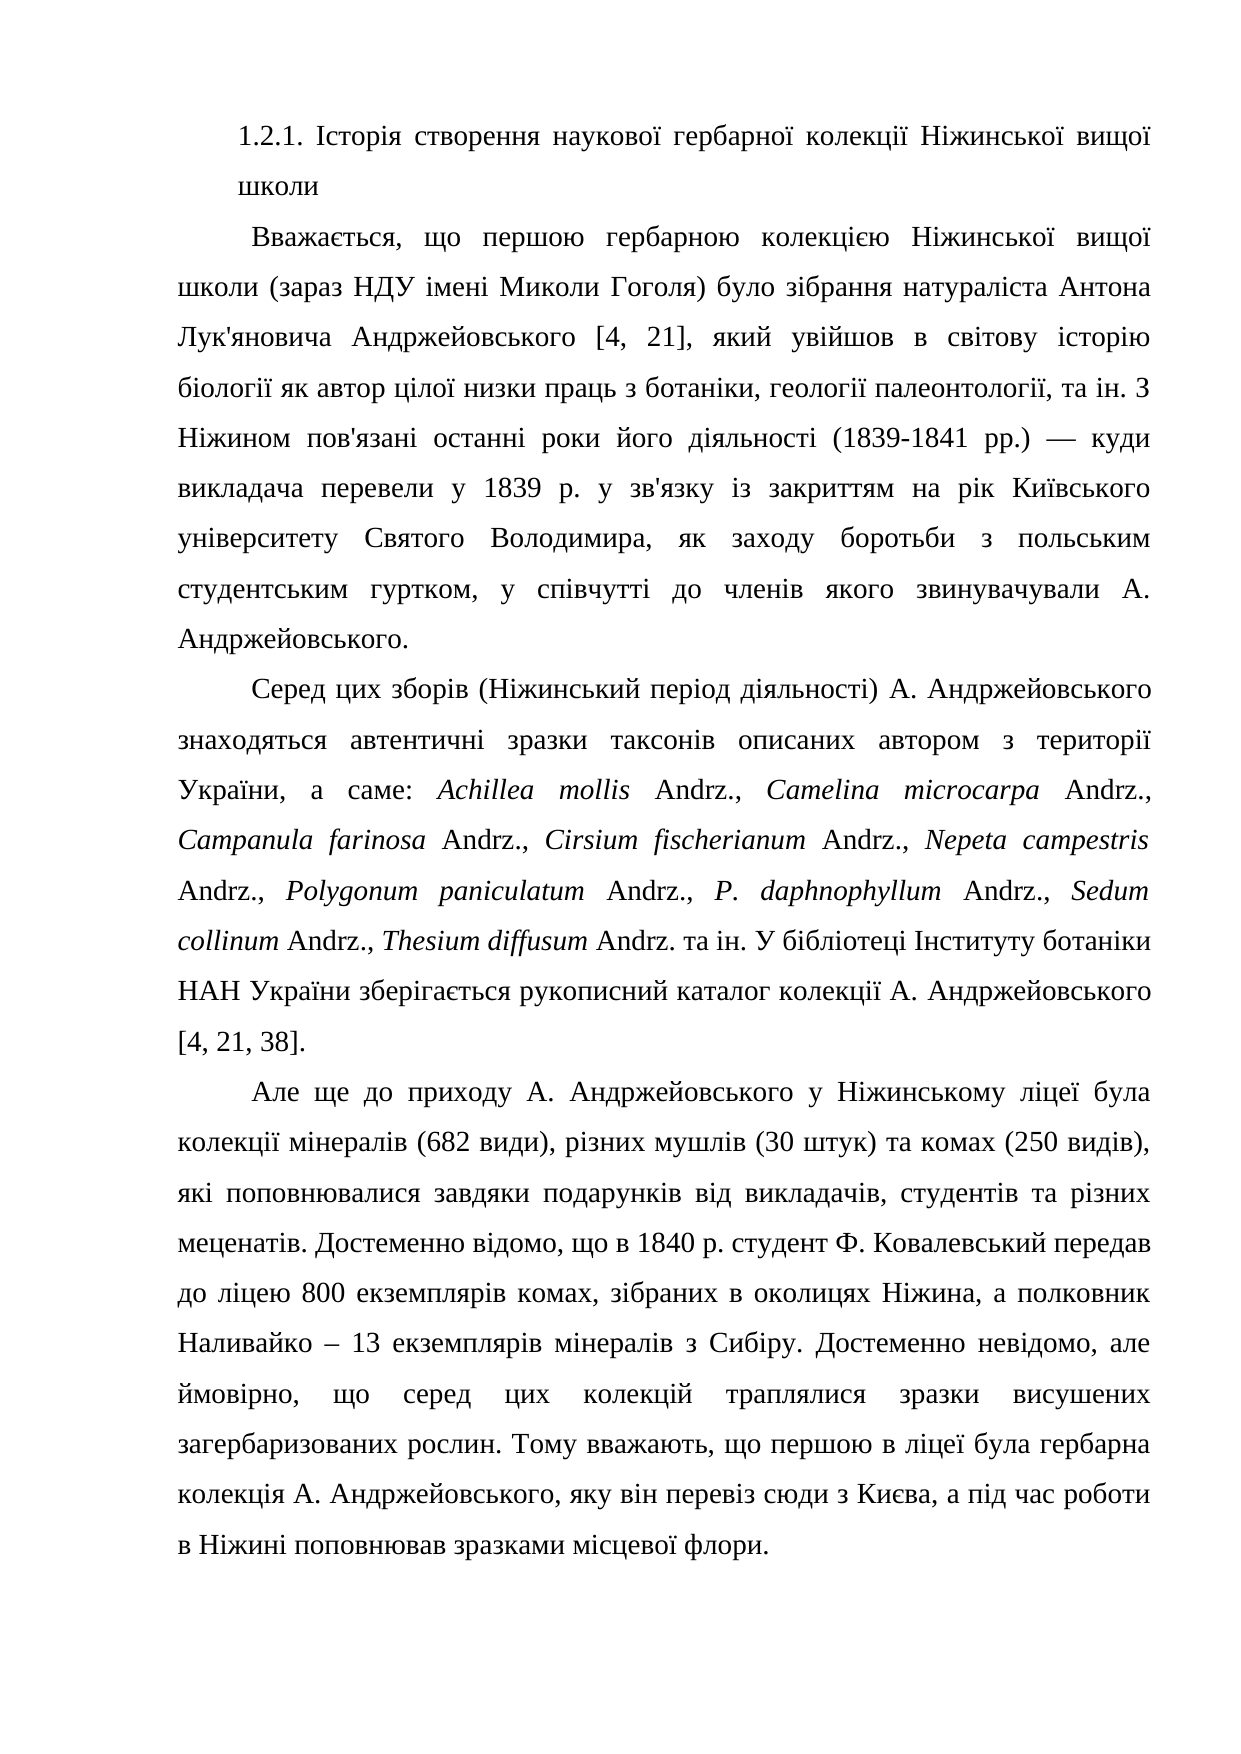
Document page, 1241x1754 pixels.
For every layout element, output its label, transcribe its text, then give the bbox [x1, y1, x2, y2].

text Серед цих зборів (Ніжинський період діяльності) А. Андржейовського знаходяться автентичні зразки таксонів описаних автором з території України, а саме: Achillea mollis Andrz., Camelina microcarpa Andrz., Campanula farinosa Andrz., Cirsium fischerianum Andrz., Nepeta campestris Andrz., Polygonum paniculatum Andrz., P. daphnophyllum Andrz., Sedum collinum Andrz., Thesium diffusum Andrz. та iн. У бібліотеці Інституту ботаніки НАН України зберігається рукописний каталог колекції А. Андржейовського [4, 21, 38]. [177, 672, 1152, 1057]
text 1.2.1. Історія створення наукової гербарної колекції Ніжинської вищої школи [238, 118, 1152, 202]
text Але ще до приходу А. Андржейовського у Ніжинському ліцеї була колекції мінералів (682 види), різних мушлів (30 штук) та комах (250 видів), які поповнювалися завдяки подарунків від викладачів, студентів та різних меценатів. Достеменно відомо, що в 1840 р. студент Ф. Ковалевський передав до ліцею 800 екземплярів комах, зібраних в околицях Ніжина, а полковник Наливайко – 13 екземплярів мінералів з Сибіру. Достеменно невідомо, але ймовірно, що серед цих колекцій траплялися зразки висушених загербаризованих рослин. Тому вважають, що першою в ліцеї була гербарна колекція А. Андржейовського, яку він перевіз сюди з Києва, а під час роботи в Ніжині поповнював зразками місцевої флори. [177, 1074, 1152, 1560]
text Вважається, що першою гербарною колекцією Ніжинської вищої школи (зараз НДУ імені Миколи Гоголя) було зібрання натураліста Антона Лук'яновича Андржейовського [4, 21], який увійшов в світову історію біології як автор цілої низки праць з ботаніки, геології палеонтології, та ін. З Ніжином пов'язані останні роки його діяльності (1839-1841 рр.) — куди викладача перевели у 1839 р. у зв'язку із закриттям на рік Київського університету Святого Володимира, як заходу боротьби з польським студентським гуртком, у співчутті до членів якого звинувачували А. Андржейовського. [177, 219, 1152, 655]
